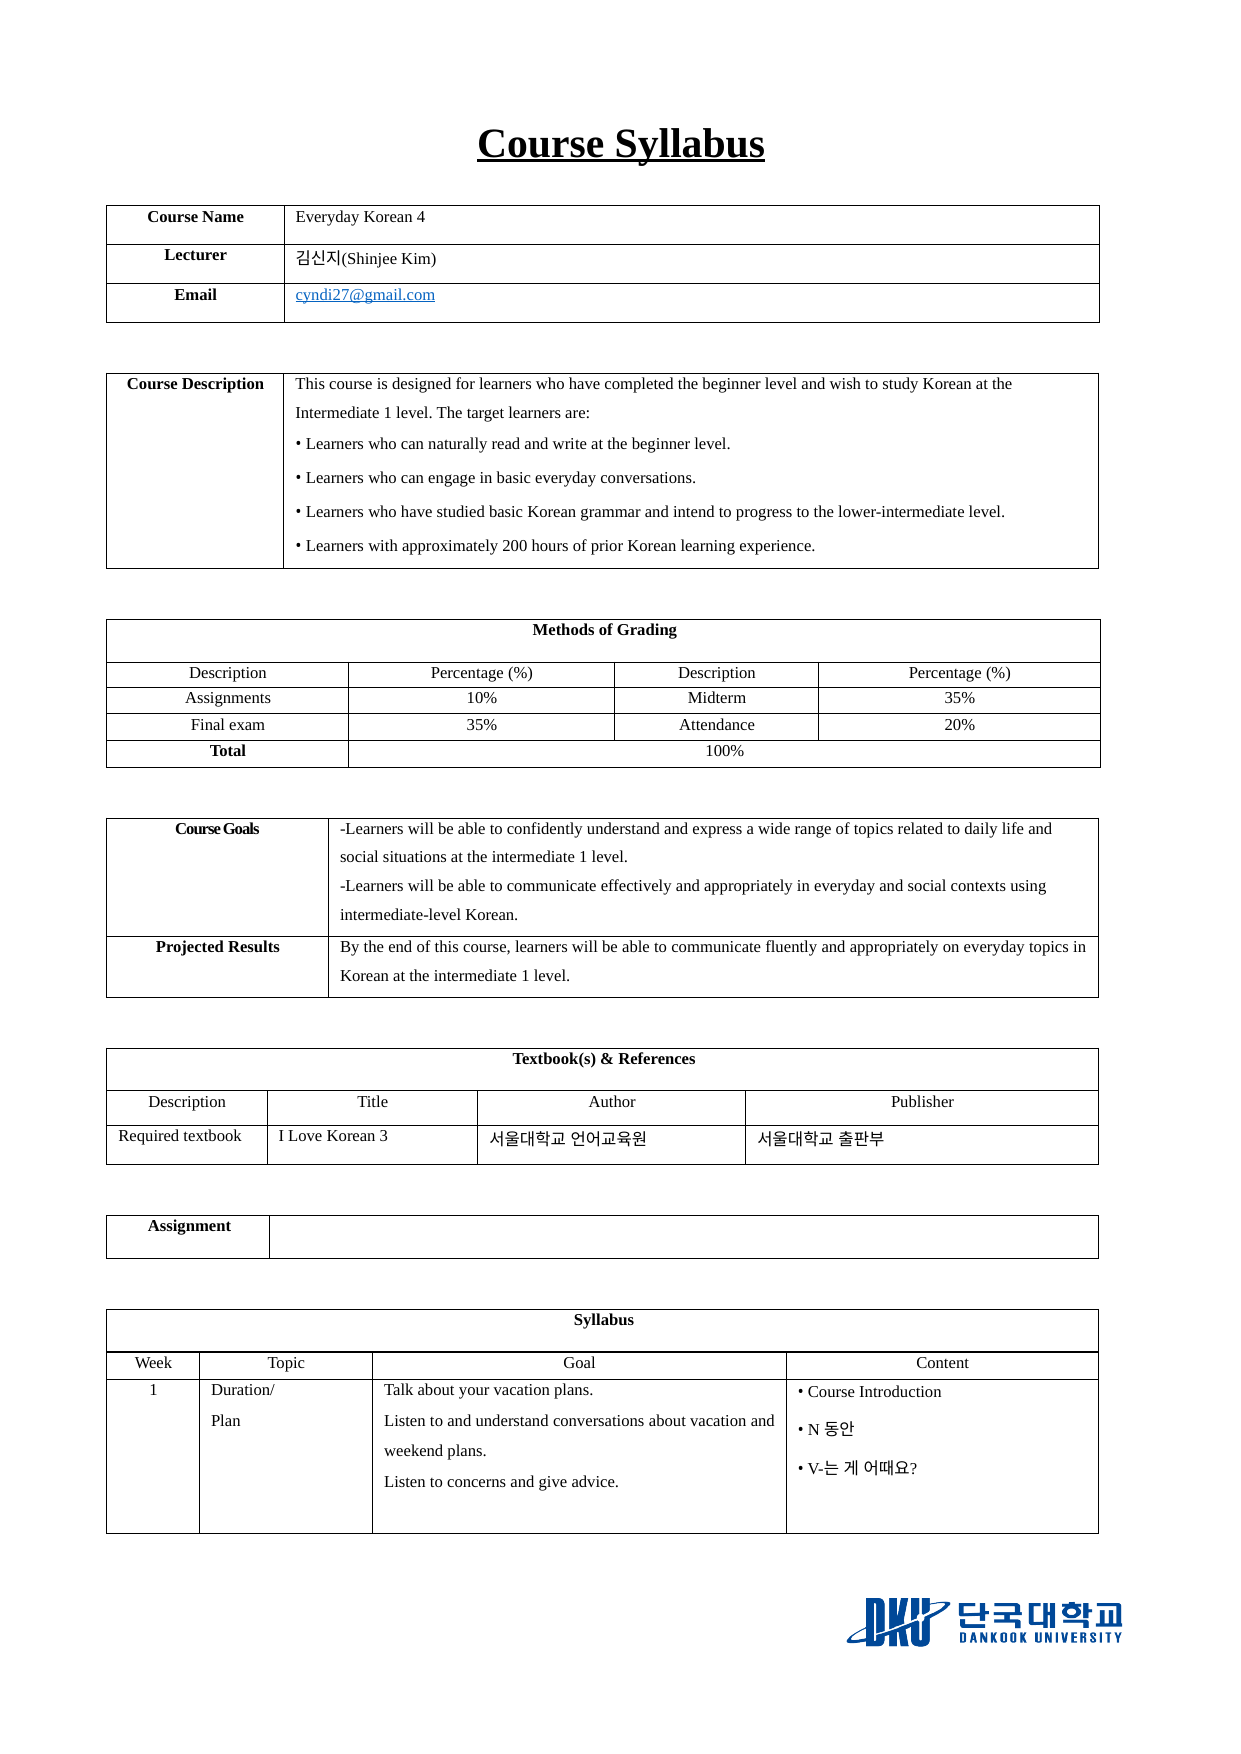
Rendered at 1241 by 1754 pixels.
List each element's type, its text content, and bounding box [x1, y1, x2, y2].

table_header Course Name [107, 206, 284, 244]
table_cell Description [107, 1091, 267, 1125]
table_cell Attendance [615, 714, 818, 740]
table_cell 100% [349, 741, 1100, 767]
table_header Syllabus [107, 1310, 1098, 1351]
table_cell Total [107, 741, 348, 767]
table_cell By the end of this course, learners will be able to communicate fluently and appropriately on everyday topics in Korean at the intermediate 1 level. [329, 937, 1098, 997]
table_cell Percentage (%) [349, 663, 614, 687]
table_cell Final exam [107, 714, 348, 740]
table_cell I Love Korean 3 [268, 1126, 477, 1164]
table_cell Email [107, 284, 284, 322]
picture [846, 1598, 1123, 1647]
table_cell Author [478, 1091, 745, 1125]
table_header Everyday Korean 4 [285, 206, 1099, 244]
table_header Textbook(s) & References [107, 1049, 1098, 1090]
table_cell 35% [819, 688, 1100, 713]
table_cell Lecturer [107, 245, 284, 283]
table_cell Projected Results [107, 937, 328, 997]
table_cell 1 [107, 1380, 199, 1533]
table_cell Content [787, 1353, 1098, 1379]
table_cell Talk about your vacation plans. Listen to and understand conversations about vacation and weekend plans. Listen to concerns and give advice. [373, 1380, 786, 1533]
table_header Course Goals [107, 819, 328, 936]
table_cell Percentage (%) [819, 663, 1100, 687]
table_header Methods of Grading [107, 620, 1100, 662]
table_cell 서울대학교 언어교육원 [478, 1126, 745, 1164]
table_header This course is designed for learners who have completed the beginner level and wish to study Korean at the Intermediate 1 level. The target learners are: • Learners who can naturally read and write at the beginner level. • Learners who can engage in basic everyday conversations. • Learners who have studied basic Korean grammar and intend to progress to the lower-intermediate level. • Learners with approximately 200 hours of prior Korean learning experience. [284, 374, 1098, 568]
table_cell Publisher [746, 1091, 1098, 1125]
table_cell 10% [349, 688, 614, 713]
table_cell Description [615, 663, 818, 687]
table_cell 서울대학교 출판부 [746, 1126, 1098, 1164]
table_cell Required textbook [107, 1126, 267, 1164]
table_cell Topic [200, 1353, 372, 1379]
table_cell • Course Introduction • N 동안 • V-는 게 어때요? [787, 1380, 1098, 1533]
table_cell 35% [349, 714, 614, 740]
table_cell cyndi27@gmail.com [285, 284, 1099, 322]
table_cell Midterm [615, 688, 818, 713]
table_cell 20% [819, 714, 1100, 740]
table_header Assignment [107, 1216, 269, 1258]
table_cell Week [107, 1353, 199, 1379]
table_cell Goal [373, 1353, 786, 1379]
text Course Syllabus [120, 118, 1122, 166]
table_cell Title [268, 1091, 477, 1125]
table_header Course Description [107, 374, 283, 568]
table_cell 김신지(Shinjee Kim) [285, 245, 1099, 283]
table_cell Description [107, 663, 348, 687]
table_header [270, 1216, 1098, 1258]
table_cell Duration/ Plan [200, 1380, 372, 1533]
table_header -Learners will be able to confidently understand and express a wide range of topics related to daily life and social situations at the intermediate 1 level. -Learners will be able to communicate effectively and appropriately in everyday and social contexts using intermediate-level Korean. [329, 819, 1098, 936]
table_cell Assignments [107, 688, 348, 713]
